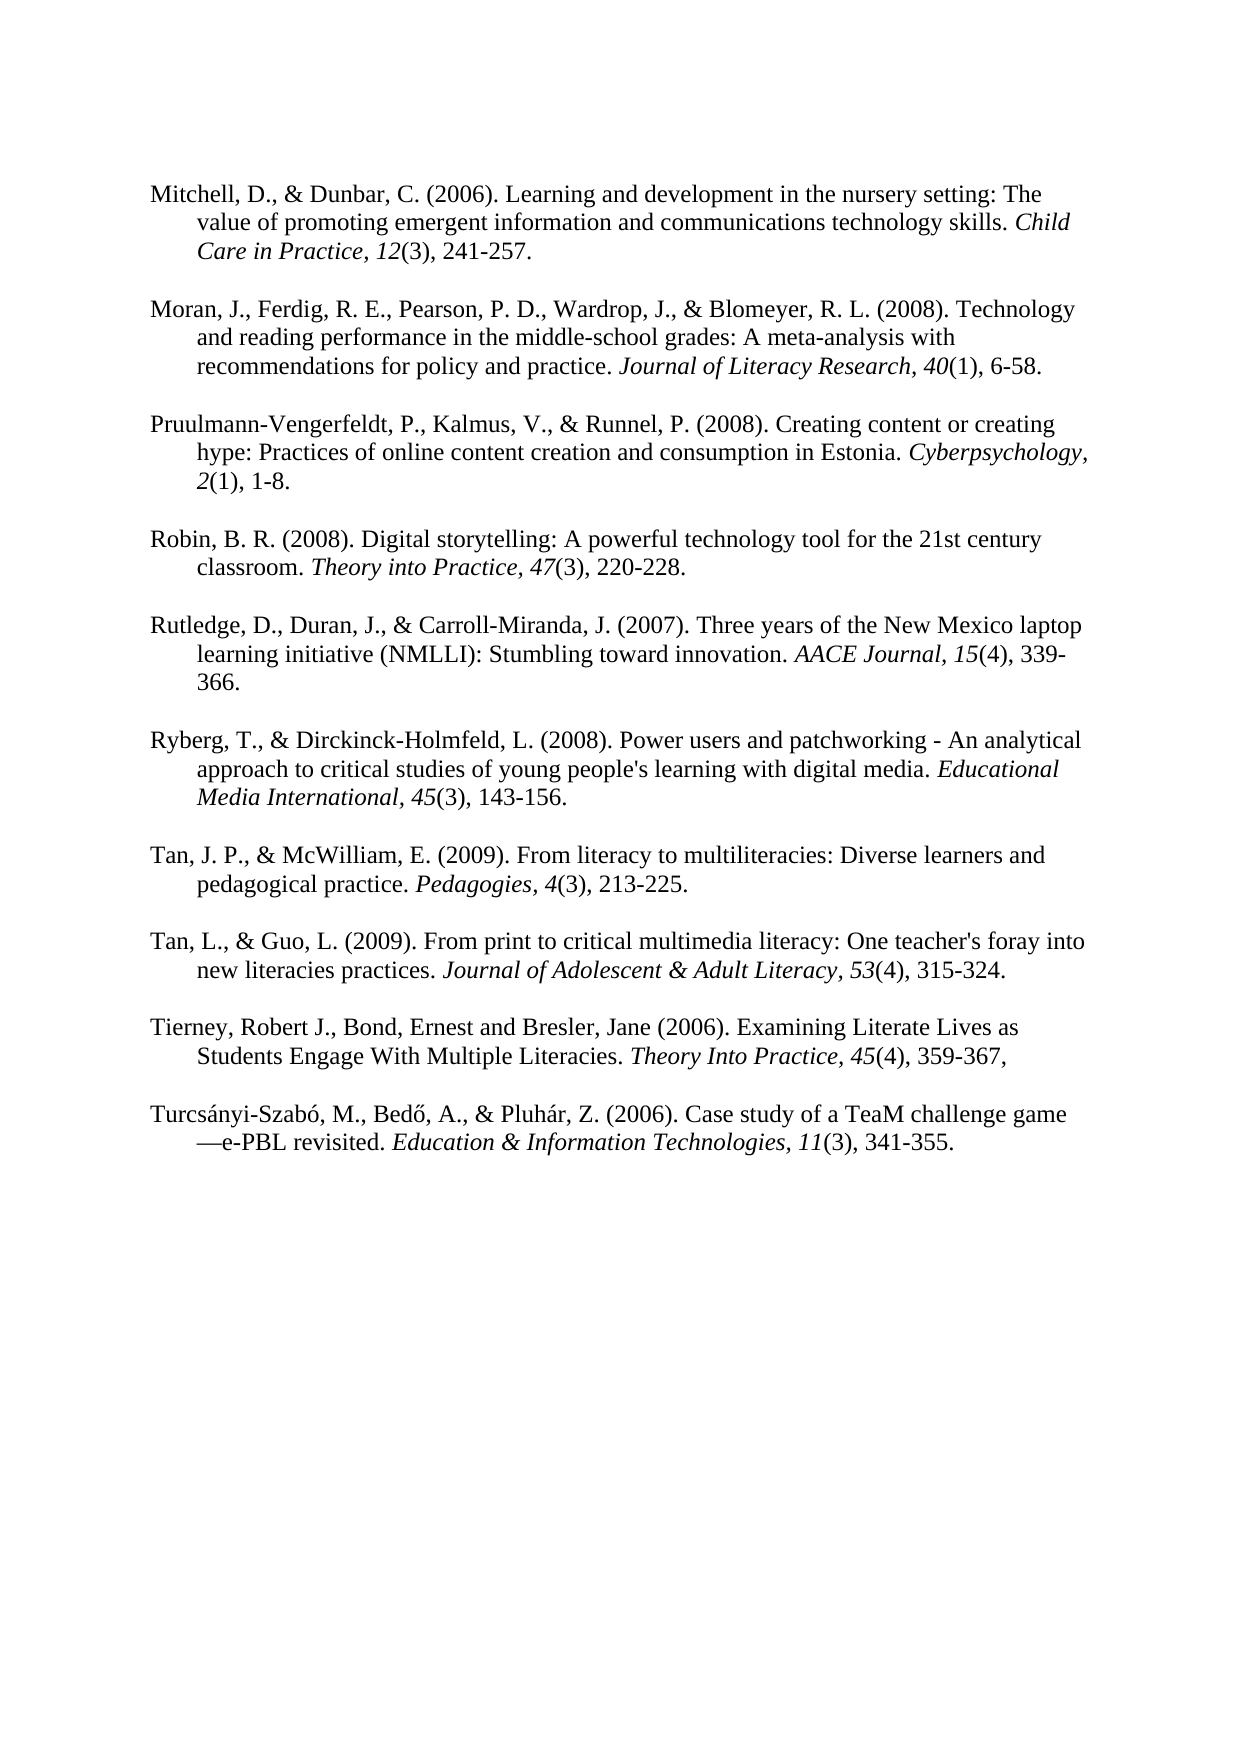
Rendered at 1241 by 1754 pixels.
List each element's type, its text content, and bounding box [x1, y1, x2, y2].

text Ryberg, T., & Dirckinck-Holmfeld, L. (2008). Power users and patchworking - An analytical approach to critical studies of young people's learning with digital media. Educational Media International, 45(3), 143-156. [150, 725, 1090, 811]
text Pruulmann-Vengerfeldt, P., Kalmus, V., & Runnel, P. (2008). Creating content or creating hype: Practices of online content creation and consumption in Estonia. Cyberpsychology, 2(1), 1-8. [150, 409, 1090, 495]
text Rutledge, D., Duran, J., & Carroll-Miranda, J. (2007). Three years of the New Mexico laptop learning initiative (NMLLI): Stumbling toward innovation. AACE Journal, 15(4), 339-366. [150, 610, 1090, 696]
text Tierney, Robert J., Bond, Ernest and Bresler, Jane (2006). Examining Literate Lives as Students Engage With Multiple Literacies. Theory Into Practice, 45(4), 359-367, [150, 1012, 1090, 1070]
text Tan, L., & Guo, L. (2009). From print to critical multimedia literacy: One teacher's foray into new literacies practices. Journal of Adolescent & Adult Literacy, 53(4), 315-324. [150, 926, 1090, 984]
text Moran, J., Ferdig, R. E., Pearson, P. D., Wardrop, J., & Blomeyer, R. L. (2008). Technology and reading performance in the middle-school grades: A meta-analysis with recommendations for policy and practice. Journal of Literacy Research, 40(1), 6-58. [150, 294, 1090, 380]
text Tan, J. P., & McWilliam, E. (2009). From literacy to multiliteracies: Diverse learners and pedagogical practice. Pedagogies, 4(3), 213-225. [150, 840, 1090, 897]
text Turcsányi-Szabó, M., Bedő, A., & Pluhár, Z. (2006). Case study of a TeaM challenge game—e-PBL revisited. Education & Information Technologies, 11(3), 341-355. [150, 1099, 1090, 1156]
text Mitchell, D., & Dunbar, C. (2006). Learning and development in the nursery setting: The value of promoting emergent information and communications technology skills. Child Care in Practice, 12(3), 241-257. [150, 179, 1090, 265]
text Robin, B. R. (2008). Digital storytelling: A powerful technology tool for the 21st century classroom. Theory into Practice, 47(3), 220-228. [150, 524, 1090, 581]
